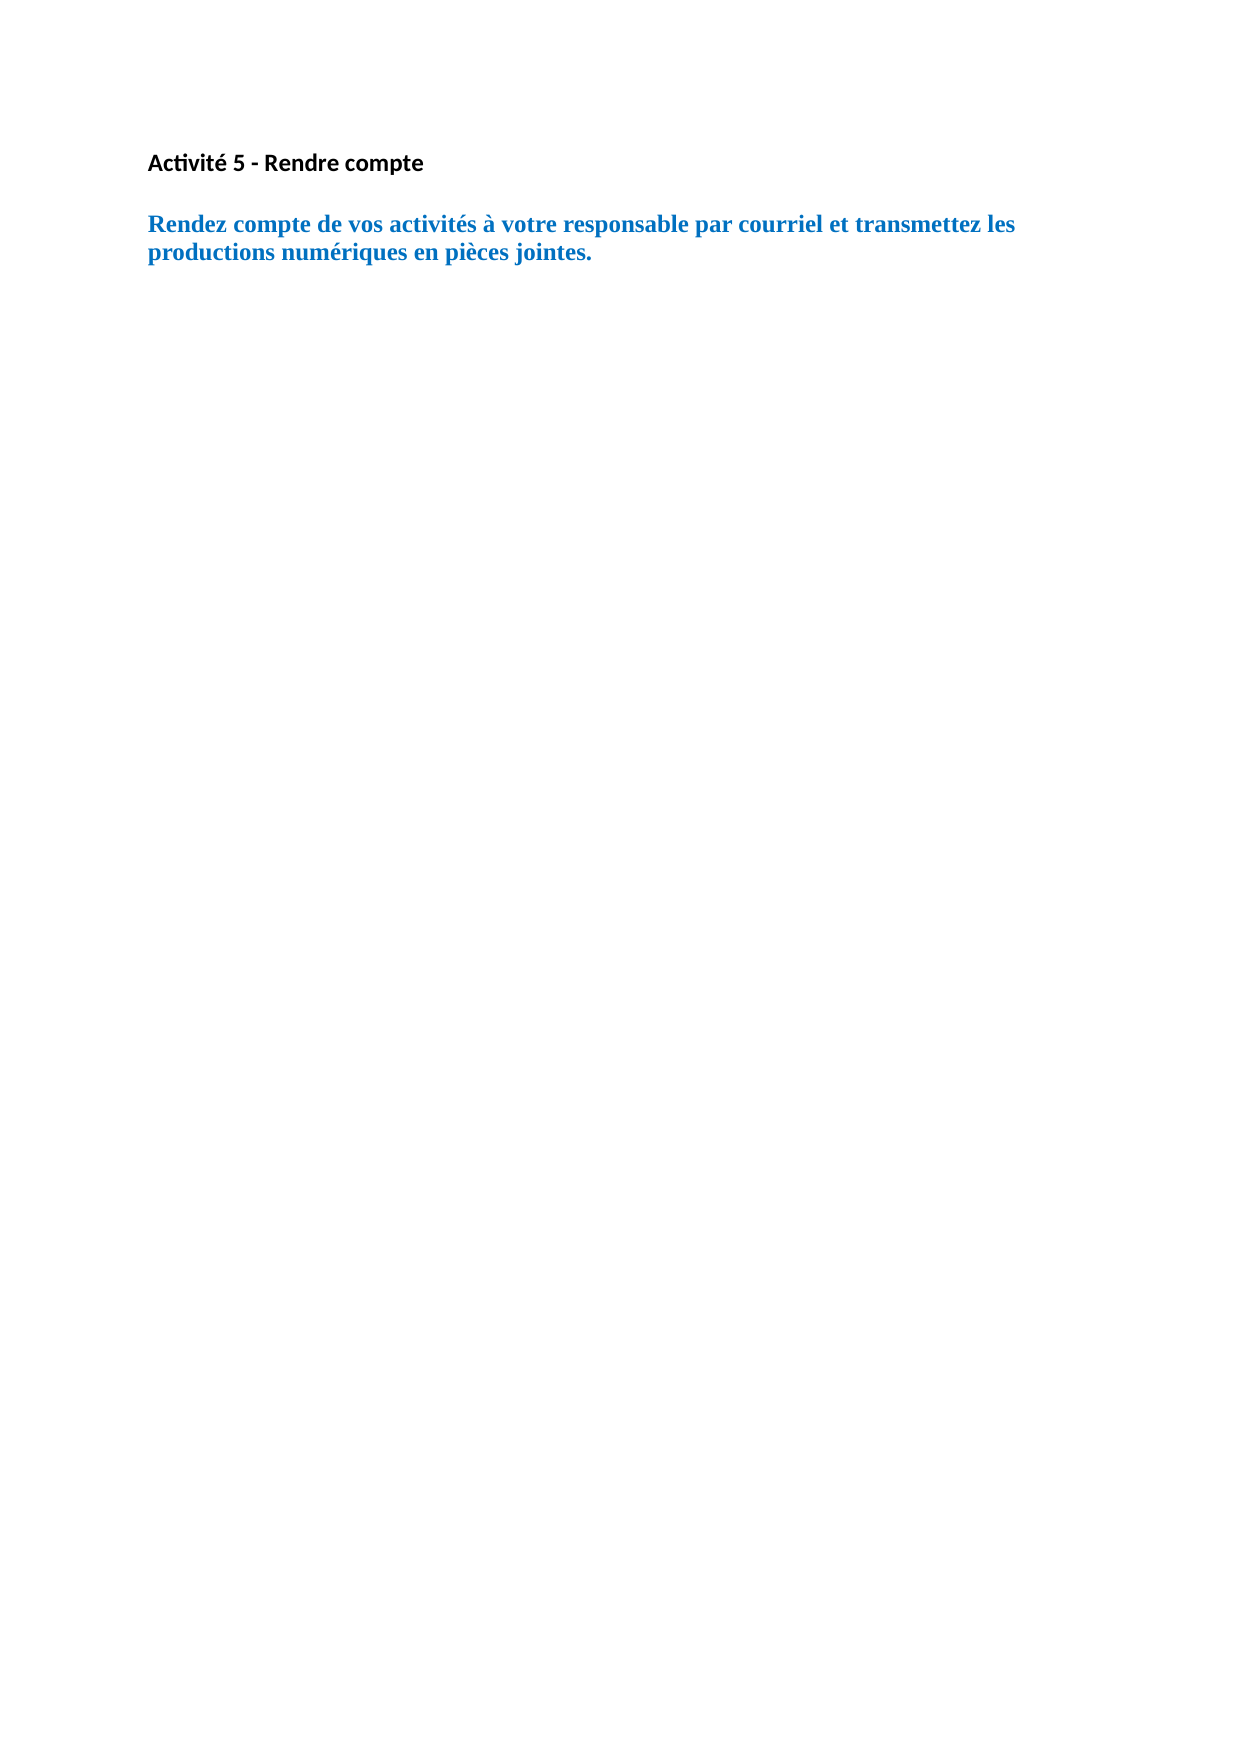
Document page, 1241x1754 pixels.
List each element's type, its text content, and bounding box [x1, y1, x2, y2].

text Activité 5 - Rendre compte [148, 148, 1093, 178]
text Rendez compte de vos activités à votre responsable par courriel et transmettez les productions numériques en pièces jointes. [148, 209, 1093, 266]
